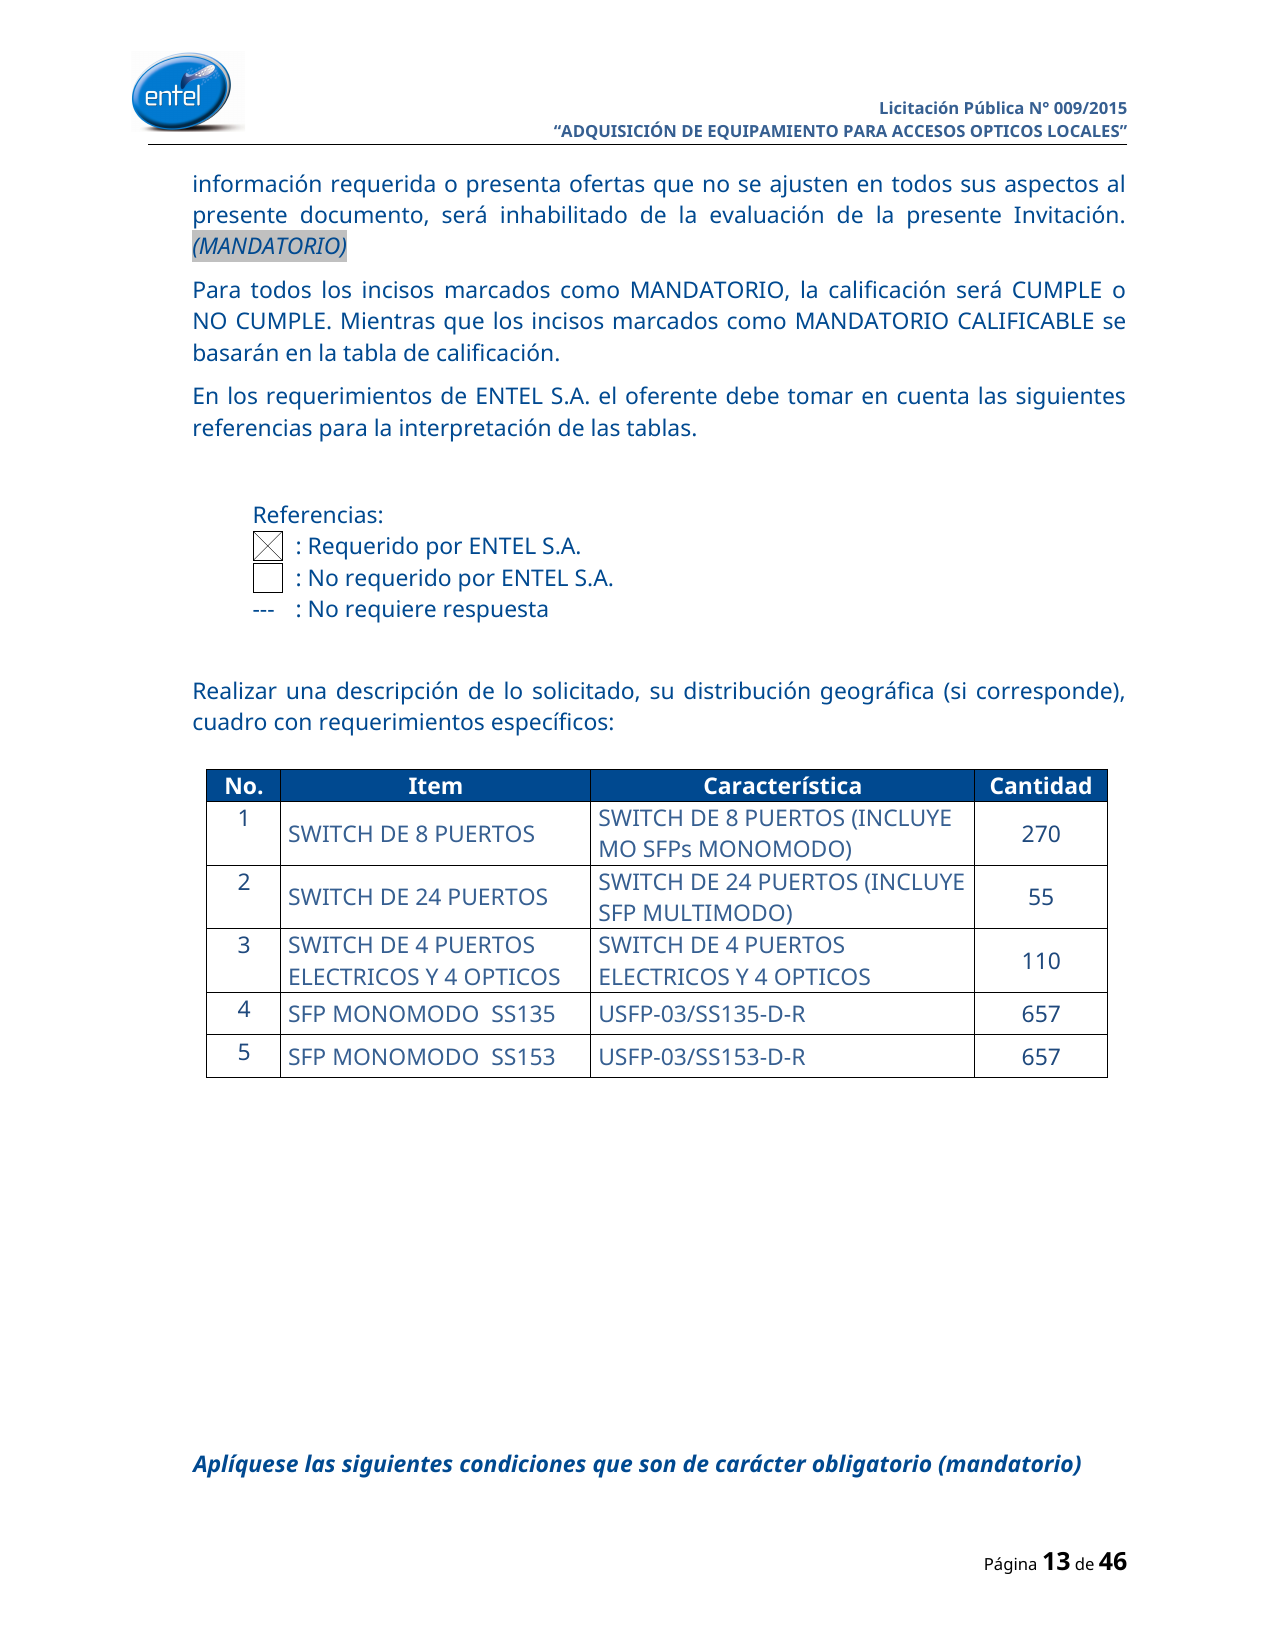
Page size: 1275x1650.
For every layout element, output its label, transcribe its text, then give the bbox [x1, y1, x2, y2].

table_cell SWITCH DE 8 PUERTOS (INCLUYE MO SFPs MONOMODO) [591, 802, 974, 865]
table_cell SWITCH DE 8 PUERTOS [281, 802, 590, 865]
table_cell 4 [207, 993, 280, 1034]
table_cell 1 [207, 802, 280, 865]
table_cell SWITCH DE 4 PUERTOS ELECTRICOS Y 4 OPTICOS [591, 929, 974, 992]
table_cell SWITCH DE 24 PUERTOS (INCLUYE SFP MULTIMODO) [591, 866, 974, 928]
text --- : No requiere respuesta [178, 593, 1127, 624]
table_cell SWITCH DE 24 PUERTOS [281, 866, 590, 928]
table_cell 110 [975, 929, 1107, 992]
table_cell 657 [975, 993, 1107, 1034]
table_cell USFP-03/SS135-D-R [591, 993, 974, 1034]
table_cell 270 [975, 802, 1107, 865]
list Realizar una descripción de lo solicitado, su distribución geográfica (si corresponde), cuadro con requerimientos específicos: [192, 675, 1127, 738]
picture [131, 51, 246, 132]
list En los requerimientos de ENTEL S.A. el oferente debe tomar en cuenta las siguientes referencias para la interpretación de las tablas. [192, 380, 1127, 443]
text : Requerido por ENTEL S.A. [178, 530, 1127, 562]
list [192, 168, 1127, 262]
table_header Item [281, 770, 590, 801]
table_cell 5 [207, 1035, 280, 1077]
table_cell 55 [975, 866, 1107, 928]
text Aplíquese las siguientes condiciones que son de carácter obligatorio (mandatorio) [148, 1448, 1127, 1479]
table_cell 2 [207, 866, 280, 928]
table_header Cantidad [975, 770, 1107, 801]
text : No requerido por ENTEL S.A. [178, 562, 1127, 593]
table_cell SFP MONOMODO SS135 [281, 993, 590, 1034]
table_cell USFP-03/SS153-D-R [591, 1035, 974, 1077]
table_cell 3 [207, 929, 280, 992]
table_cell 657 [975, 1035, 1107, 1077]
table_cell SFP MONOMODO SS153 [281, 1035, 590, 1077]
list Para todos los incisos marcados como MANDATORIO, la calificación será CUMPLE o NO CUMPLE. Mientras que los incisos marcados como MANDATORIO CALIFICABLE se basarán en la tabla de calificación. [192, 274, 1127, 368]
table_header Característica [591, 770, 974, 801]
table_cell SWITCH DE 4 PUERTOS ELECTRICOS Y 4 OPTICOS [281, 929, 590, 992]
table_header No. [207, 770, 280, 801]
text Referencias: [178, 499, 1127, 530]
